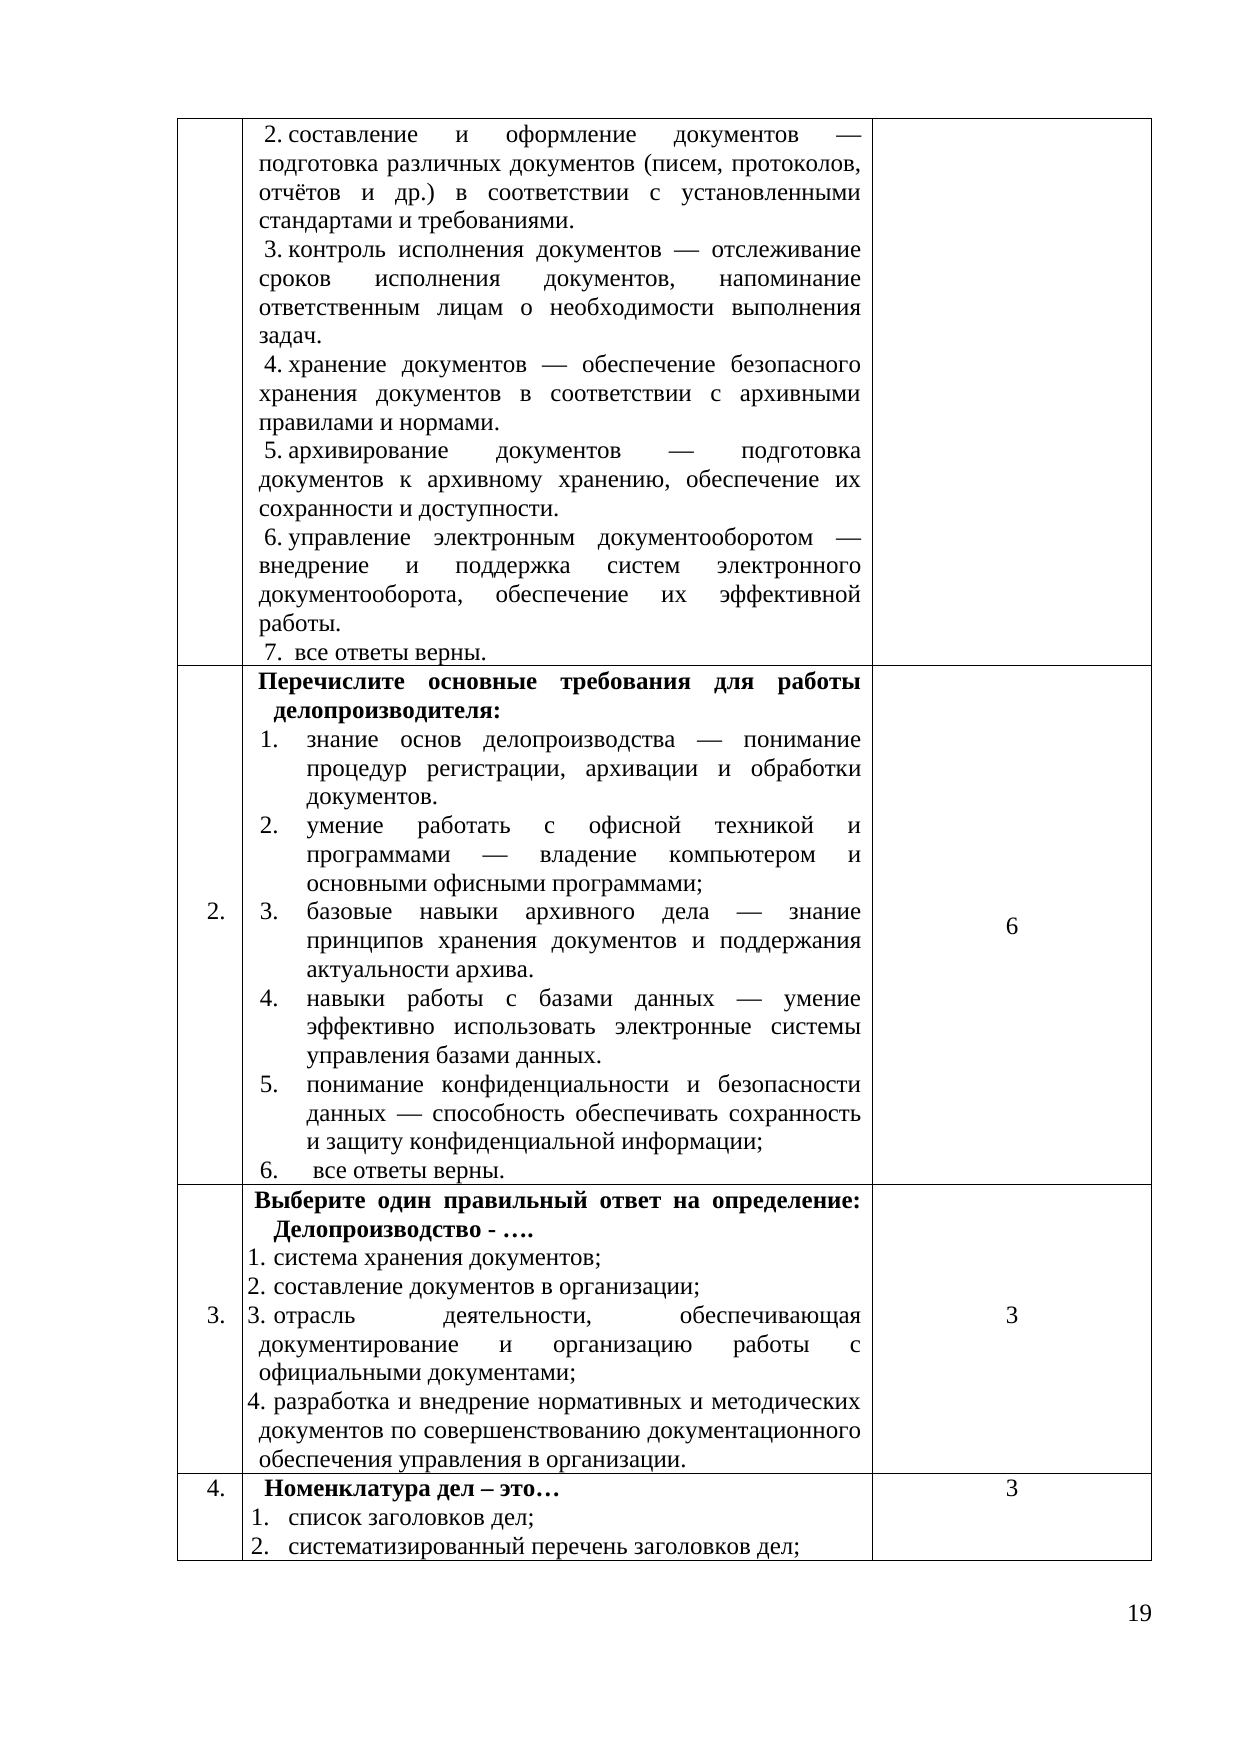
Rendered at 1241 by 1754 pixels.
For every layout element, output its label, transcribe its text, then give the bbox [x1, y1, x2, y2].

table_cell Перечислите основные требования для работы делопроизводителя: знание основ делопроизводства — понимание процедур регистрации, архивации и обработки документов. умение работать с офисной техникой и программами — владение компьютером и основными офисными программами; базовые навыки архивного дела — знание принципов хранения документов и поддержания актуальности архива. навыки работы с базами данных — умение эффективно использовать электронные системы управления базами данных. понимание конфиденциальности и безопасности данных — способность обеспечивать сохранность и защиту конфиденциальной информации; все ответы верны. [243, 666, 872, 1184]
table_cell 3 [873, 1185, 1151, 1472]
table_cell [178, 666, 242, 1184]
table_cell 7 [873, 119, 1151, 665]
table_cell 6 [873, 666, 1151, 1184]
table_cell [178, 1185, 242, 1472]
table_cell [243, 1474, 872, 1560]
table_cell Выберите один правильный ответ на определение: Делопроизводство - …. система хранения документов; составление документов в организации; отрасль деятельности, обеспечивающая документирование и организацию работы с официальными документами; разработка и внедрение нормативных и методических документов по совершенствованию документационного обеспечения управления в организации. [243, 1185, 872, 1472]
table_cell [178, 119, 242, 665]
table_cell [178, 1474, 242, 1560]
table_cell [243, 119, 872, 665]
table_cell 3 [873, 1474, 1151, 1560]
